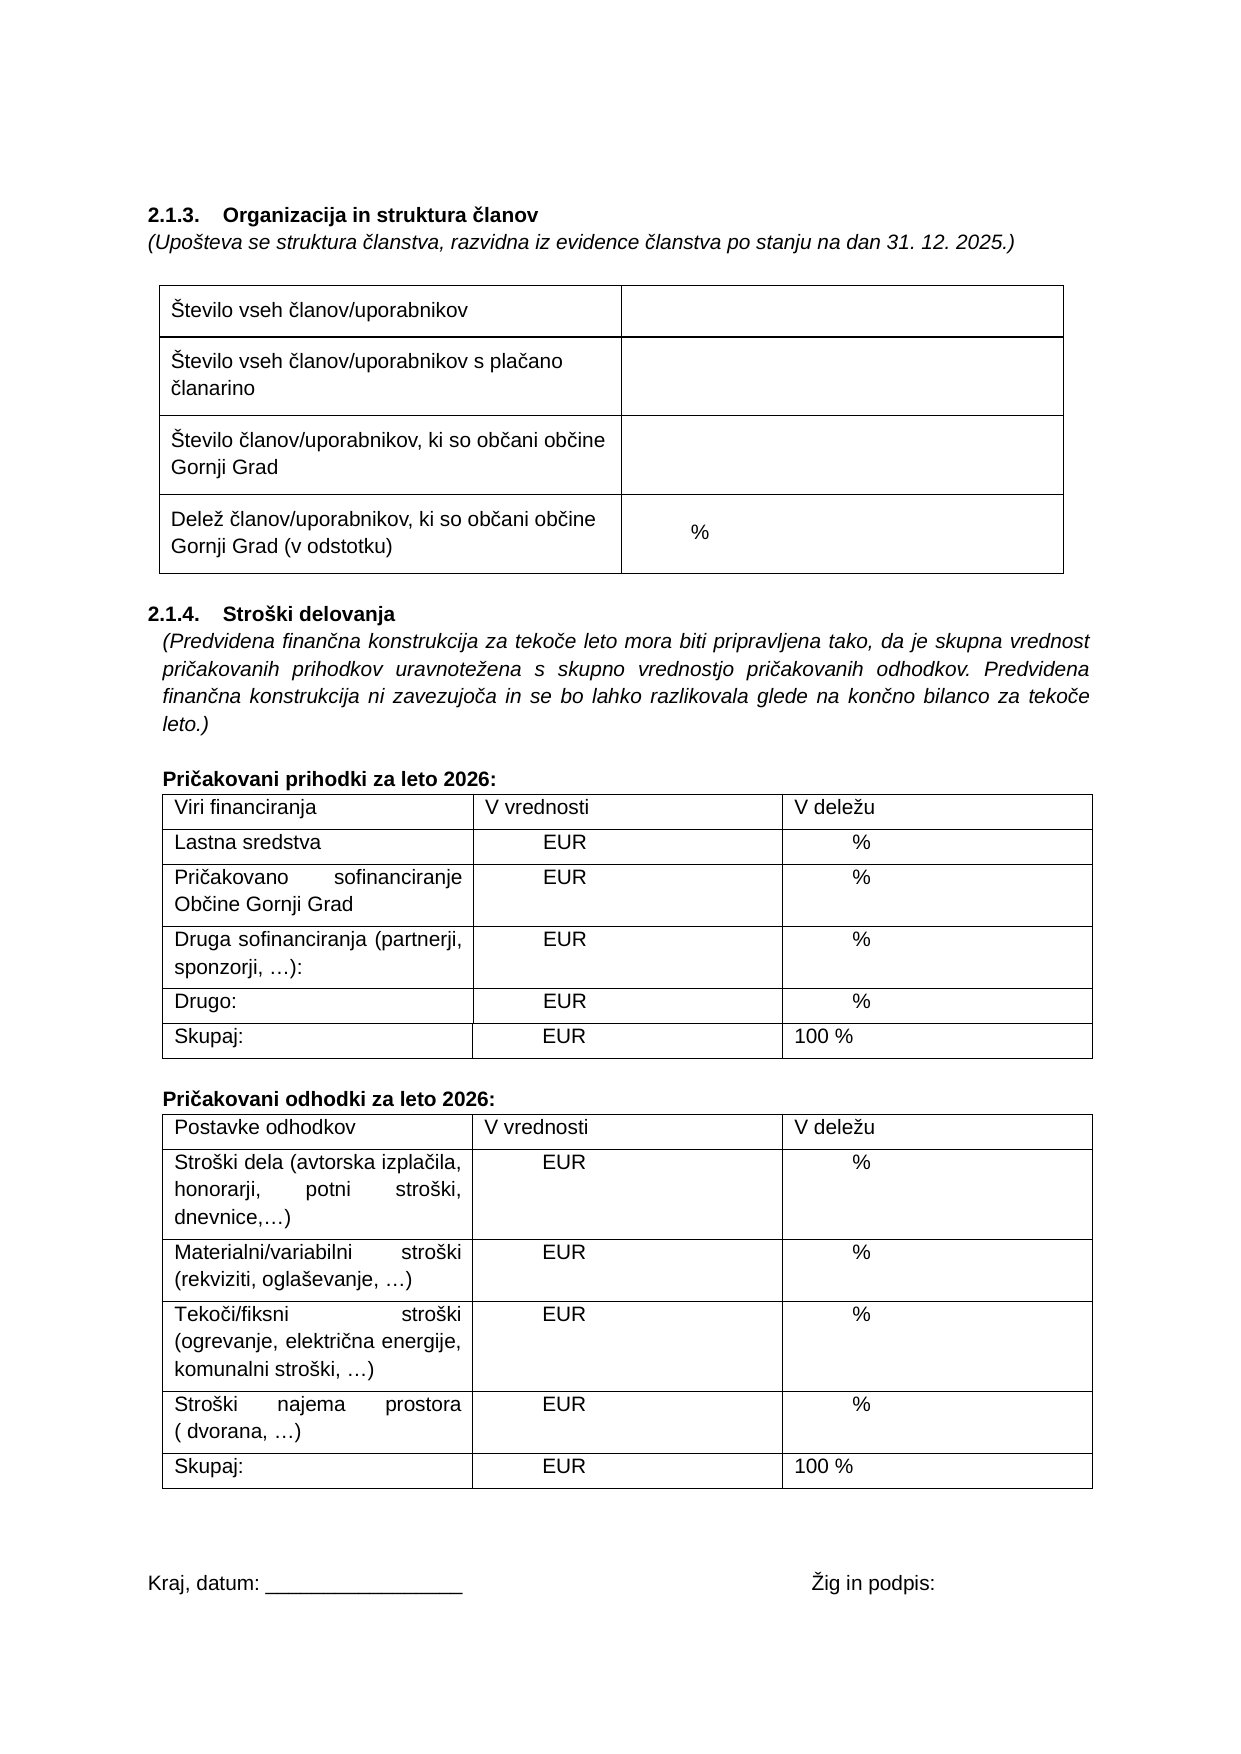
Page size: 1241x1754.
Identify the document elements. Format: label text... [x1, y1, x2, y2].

text Kraj, datum: _________________ Žig in podpis: [148, 1571, 1093, 1595]
table_cell % [783, 830, 1092, 864]
text Pričakovani odhodki za leto 2026: [162, 1086, 1093, 1110]
table_header Število vseh članov/uporabnikov [160, 286, 621, 336]
table_header V deležu [783, 1115, 1092, 1149]
text (Predvidena finančna konstrukcija za tekoče leto mora biti pripravljena tako, da je skupna vrednost pričakovanih prihodkov uravnotežena s skupno vrednostjo pričakovanih odhodkov. Predvidena finančna konstrukcija ni zavezujoča in se bo lahko razlikovala glede na končno bilanco za tekoče leto.) [162, 629, 1093, 736]
table_cell [622, 416, 1063, 494]
table_cell EUR [473, 1392, 782, 1453]
table_cell EUR [474, 830, 782, 864]
table_cell EUR [473, 1150, 782, 1238]
table_header Viri financiranja [163, 795, 473, 829]
table_cell [622, 338, 1063, 415]
table_cell % [783, 1392, 1092, 1453]
table_cell Lastna sredstva [163, 830, 473, 864]
table_cell Drugo: [163, 989, 473, 1023]
table_cell % [783, 989, 1092, 1023]
table_cell Skupaj: [163, 1024, 472, 1058]
list Stroški delovanja [148, 602, 1093, 626]
table_cell % [783, 1302, 1092, 1391]
table_cell % [783, 1240, 1092, 1301]
text (Upošteva se struktura članstva, razvidna iz evidence članstva po stanju na dan 31. 12. 2025.) [148, 230, 1093, 254]
table_header V vrednosti [474, 795, 782, 829]
table_cell Materialni/variabilni stroški (rekviziti, oglaševanje, …) [163, 1240, 472, 1301]
list Organizacija in struktura članov [148, 203, 1093, 227]
table_cell EUR [474, 989, 782, 1023]
table_cell Tekoči/fiksni stroški (ogrevanje, električna energije, komunalni stroški, …) [163, 1302, 472, 1391]
table_cell % [783, 927, 1092, 988]
table_cell 100 % [783, 1454, 1092, 1488]
table_cell EUR [474, 865, 782, 926]
table_cell 100 % [783, 1024, 1092, 1058]
table_cell % [622, 495, 1063, 573]
table_cell EUR [474, 927, 782, 988]
table_cell Druga sofinanciranja (partnerji, sponzorji, …): [163, 927, 473, 988]
table_header Postavke odhodkov [163, 1115, 472, 1149]
table_cell Število vseh članov/uporabnikov s plačano članarino [160, 338, 621, 415]
table_cell EUR [473, 1240, 782, 1301]
table_cell Število članov/uporabnikov, ki so občani občine Gornji Grad [160, 416, 621, 494]
table_cell % [783, 865, 1092, 926]
text Pričakovani prihodki za leto 2026: [162, 767, 1093, 791]
table_header V vrednosti [473, 1115, 782, 1149]
table_cell EUR [473, 1024, 782, 1058]
table_cell Skupaj: [163, 1454, 472, 1488]
table_cell Stroški najema prostora ( dvorana, …) [163, 1392, 472, 1453]
table_cell Stroški dela (avtorska izplačila, honorarji, potni stroški, dnevnice,…) [163, 1150, 472, 1238]
table_header V deležu [783, 795, 1092, 829]
table_header [622, 286, 1063, 336]
table_cell Pričakovano sofinanciranje Občine Gornji Grad [163, 865, 473, 926]
table_cell Delež članov/uporabnikov, ki so občani občine Gornji Grad (v odstotku) [160, 495, 621, 573]
table_cell EUR [473, 1454, 782, 1488]
table_cell EUR [473, 1302, 782, 1391]
table_cell % [783, 1150, 1092, 1238]
